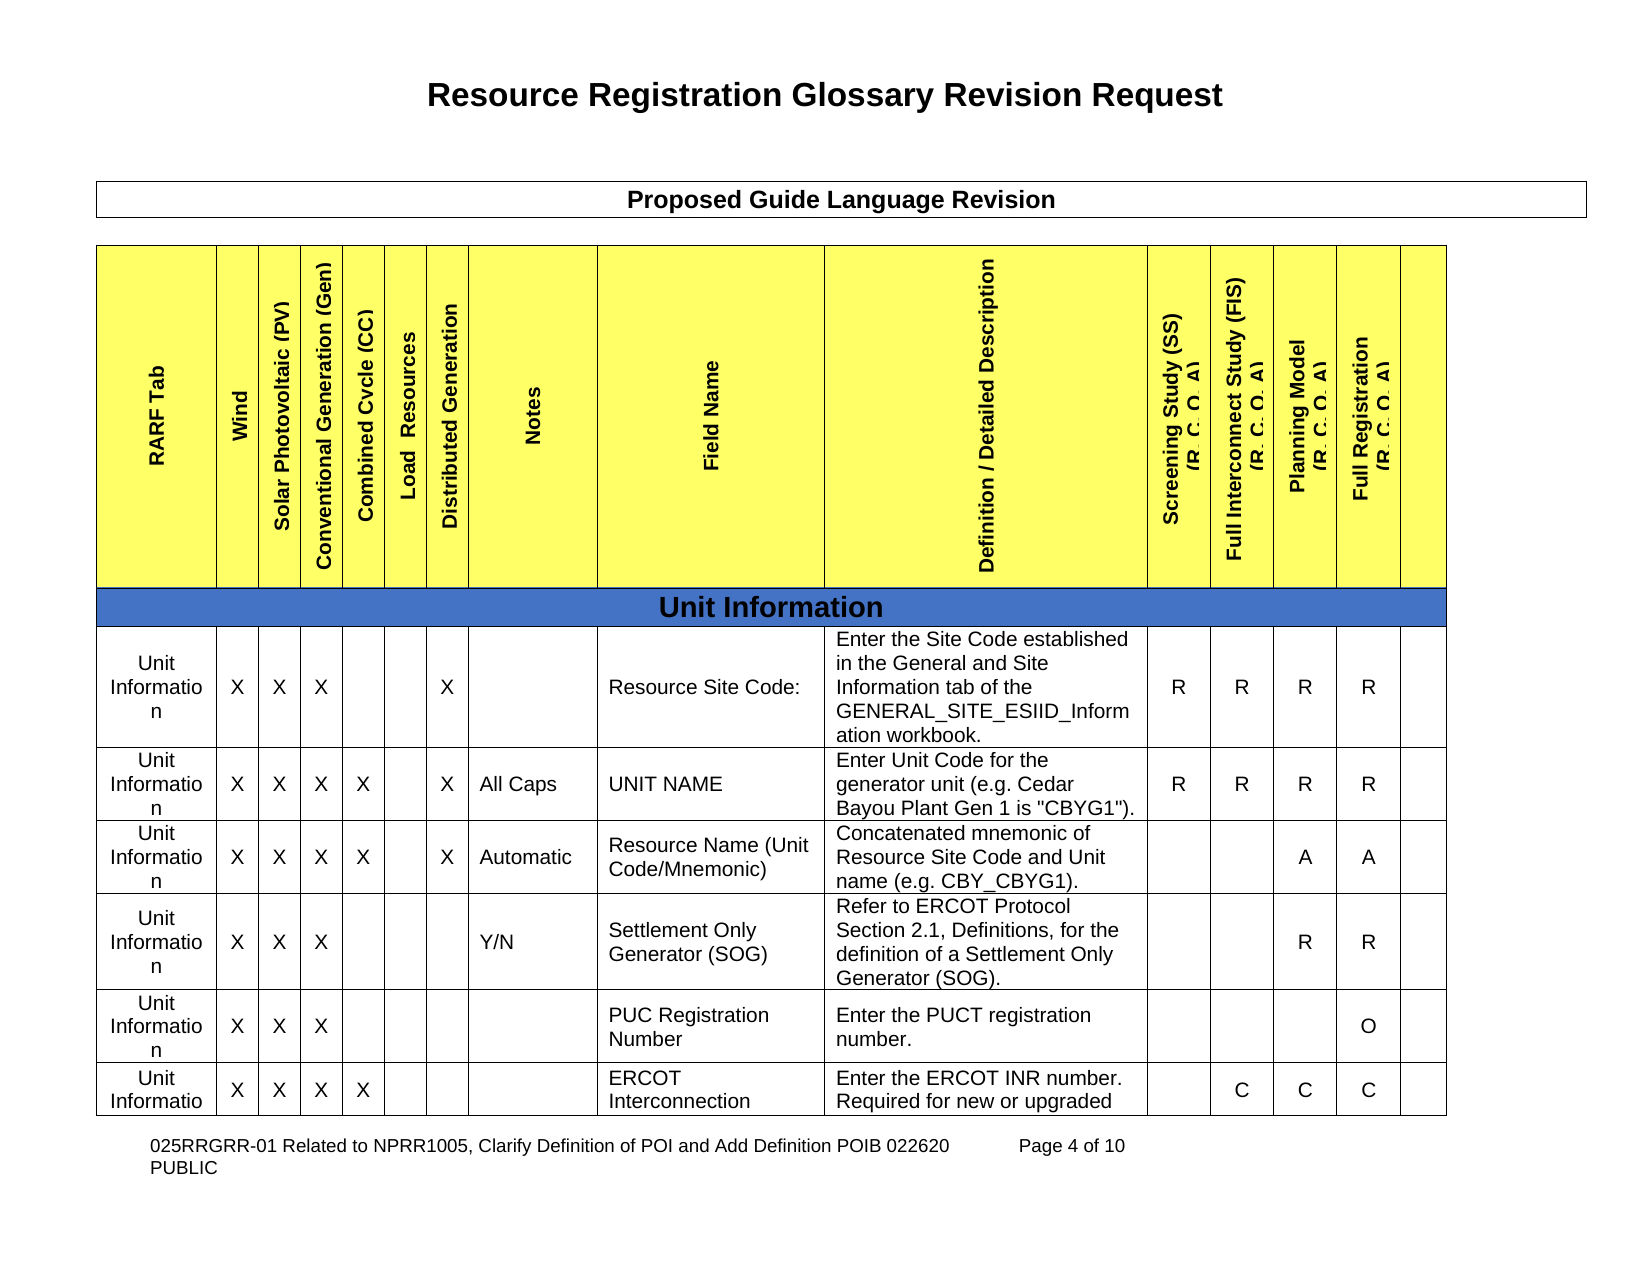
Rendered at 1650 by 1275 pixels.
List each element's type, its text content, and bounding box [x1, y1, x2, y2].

table_cell Resource Site Code: [598, 627, 824, 747]
table_header Conventional Generation (Gen) [301, 246, 342, 587]
table_cell X [301, 1063, 342, 1115]
table_cell [1211, 990, 1273, 1062]
table_header Solar Photovoltaic (PV) [259, 246, 300, 587]
table_cell A [1274, 821, 1336, 892]
table_header Proposed Guide Language Revision [97, 182, 1586, 217]
table_cell X [259, 1063, 300, 1115]
table_cell R [1337, 894, 1400, 989]
table_cell R [1148, 748, 1210, 819]
table_cell X [343, 821, 384, 892]
table_cell X [301, 990, 342, 1062]
table_cell All Caps [469, 748, 597, 819]
table_cell R [1274, 894, 1336, 989]
table_cell R [1148, 627, 1210, 747]
table_cell X [217, 894, 258, 989]
table_cell [469, 627, 597, 747]
table_cell Resource Name (Unit Code/Mnemonic) [598, 821, 824, 892]
table_cell Enter Unit Code for the generator unit (e.g. Cedar Bayou Plant Gen 1 is "CBYG1"). [825, 748, 1147, 819]
table_cell O [1337, 990, 1400, 1062]
table_cell R [1337, 627, 1400, 747]
table_cell Unit Information [97, 821, 216, 892]
table_header Distributed Generation [427, 246, 468, 587]
table_cell R [1337, 748, 1400, 819]
table_cell C [1274, 1063, 1336, 1115]
table_header Planning Model (R, C, O, A) [1274, 246, 1336, 587]
table_cell X [217, 627, 258, 747]
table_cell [825, 1063, 1147, 1115]
table_cell C [1337, 1063, 1400, 1115]
table_cell Concatenated mnemonic of Resource Site Code and Unit name (e.g. CBY_CBYG1). [825, 821, 1147, 892]
table_cell [1148, 894, 1210, 989]
table_cell X [259, 748, 300, 819]
table_cell [1274, 990, 1336, 1062]
table_cell [1148, 1063, 1210, 1115]
table_cell A [1337, 821, 1400, 892]
table_cell [427, 894, 468, 989]
table_cell [385, 748, 426, 819]
table_cell Unit Information [97, 589, 1446, 626]
table_cell UNIT NAME [598, 748, 824, 819]
table_cell [1401, 1063, 1446, 1115]
table_cell [343, 627, 384, 747]
table_cell R [1211, 627, 1273, 747]
table_cell X [301, 821, 342, 892]
table_cell [427, 990, 468, 1062]
table_cell [1401, 990, 1446, 1062]
table_cell X [217, 990, 258, 1062]
table_cell Refer to ERCOT Protocol Section 2.1, Definitions, for the definition of a Settlement Only Generator (SOG). [825, 894, 1147, 989]
table_cell [1401, 627, 1446, 747]
table_cell [385, 1063, 426, 1115]
table_cell X [301, 894, 342, 989]
table_cell [343, 894, 384, 989]
table_cell Unit Information [97, 990, 216, 1062]
table_cell Enter the Site Code established in the General and Site Information tab of the GENERAL_SITE_ESIID_Information workbook. [825, 627, 1147, 747]
table_cell PUC Registration Number [598, 990, 824, 1062]
table_cell Y/N [469, 894, 597, 989]
table_cell X [301, 748, 342, 819]
table_cell [385, 894, 426, 989]
table_header Screening Study (SS) (R, C, O, A) [1148, 246, 1210, 587]
table_cell Unit Information [97, 627, 216, 747]
table_cell R [1211, 748, 1273, 819]
table_cell [1148, 990, 1210, 1062]
table_header Combined Cycle (CC) [343, 246, 384, 587]
table_cell [427, 1063, 468, 1115]
table_header Field Name [598, 246, 824, 587]
table_cell X [259, 821, 300, 892]
table_cell [385, 821, 426, 892]
table_cell X [427, 627, 468, 747]
table_header Load Resources [385, 246, 426, 587]
table_cell X [217, 1063, 258, 1115]
table_cell [385, 990, 426, 1062]
table_cell R [1274, 748, 1336, 819]
table_header Full Interconnect Study (FIS) (R, C, O, A) [1211, 246, 1273, 587]
table_cell X [259, 894, 300, 989]
table_cell X [427, 748, 468, 819]
table_header Definition / Detailed Description [825, 246, 1147, 587]
table_header Notes [469, 246, 597, 587]
table_cell Enter the PUCT registration number. [825, 990, 1147, 1062]
table_cell Unit Information [97, 748, 216, 819]
table_cell [1211, 894, 1273, 989]
table_cell [385, 627, 426, 747]
table_cell C [1211, 1063, 1273, 1115]
table_cell Unit Information [97, 894, 216, 989]
table_cell [469, 1063, 597, 1115]
table_cell X [427, 821, 468, 892]
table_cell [598, 1063, 824, 1115]
table_cell X [217, 748, 258, 819]
table_cell [1211, 821, 1273, 892]
table_cell [1401, 821, 1446, 892]
table_cell R [1274, 627, 1336, 747]
table_cell Unit Information [97, 1063, 216, 1115]
table_cell X [259, 627, 300, 747]
table_cell [1148, 821, 1210, 892]
table_cell X [343, 1063, 384, 1115]
table_header Wind [217, 246, 258, 587]
table_cell [1401, 894, 1446, 989]
table_header Full Registration (R, C, O, A) [1337, 246, 1400, 587]
table_header RARF Tab [97, 246, 216, 587]
table_cell Settlement Only Generator (SOG) [598, 894, 824, 989]
table_cell [343, 990, 384, 1062]
table_header [1401, 246, 1446, 587]
table_cell Automatic [469, 821, 597, 892]
table_cell X [259, 990, 300, 1062]
table_cell X [301, 627, 342, 747]
table_cell X [343, 748, 384, 819]
table_cell [469, 990, 597, 1062]
table_cell X [217, 821, 258, 892]
table_cell [1401, 748, 1446, 819]
